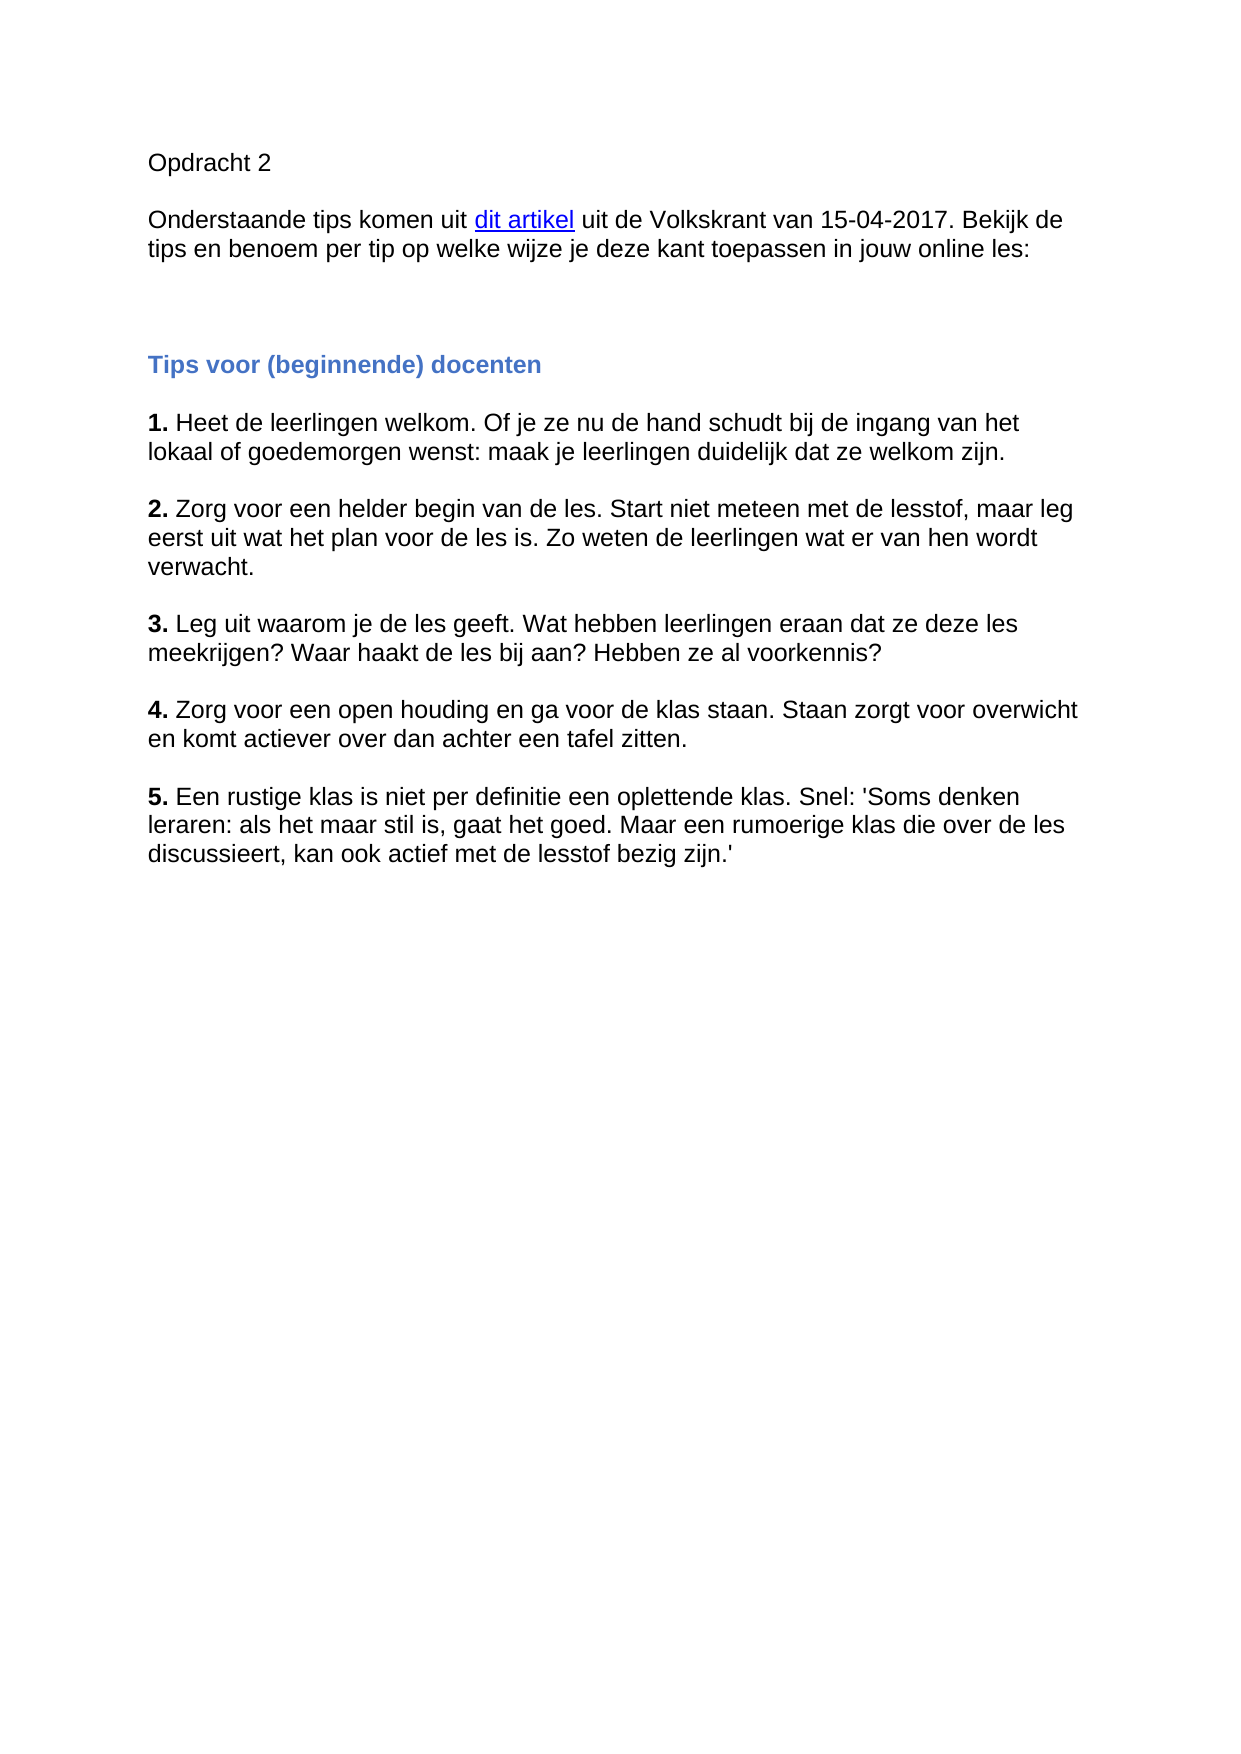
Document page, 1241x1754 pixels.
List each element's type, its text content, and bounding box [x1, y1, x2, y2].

text Onderstaande tips komen uit dit artikel uit de Volkskrant van 15-04-2017. Bekijk de tips en benoem per tip op welke wijze je deze kant toepassen in jouw online les: [148, 206, 1093, 263]
text 1. Heet de leerlingen welkom. Of je ze nu de hand schudt bij de ingang van het lokaal of goedemorgen wenst: maak je leerlingen duidelijk dat ze welkom zijn. 2. Zorg voor een helder begin van de les. Start niet meteen met de lesstof, maar leg eerst uit wat het plan voor de les is. Zo weten de leerlingen wat er van hen wordt verwacht. 3. Leg uit waarom je de les geeft. Wat hebben leerlingen eraan dat ze deze les meekrijgen? Waar haakt de les bij aan? Hebben ze al voorkennis? 4. Zorg voor een open houding en ga voor de klas staan. Staan zorgt voor overwicht en komt actiever over dan achter een tafel zitten. 5. Een rustige klas is niet per definitie een oplettende klas. Snel: 'Soms denken leraren: als het maar stil is, gaat het goed. Maar een rumoerige klas die over de les discussieert, kan ook actief met de lesstof bezig zijn.' [148, 408, 1093, 868]
text Opdracht 2 [148, 148, 1093, 176]
text Tips voor (beginnende) docenten [148, 350, 1093, 379]
